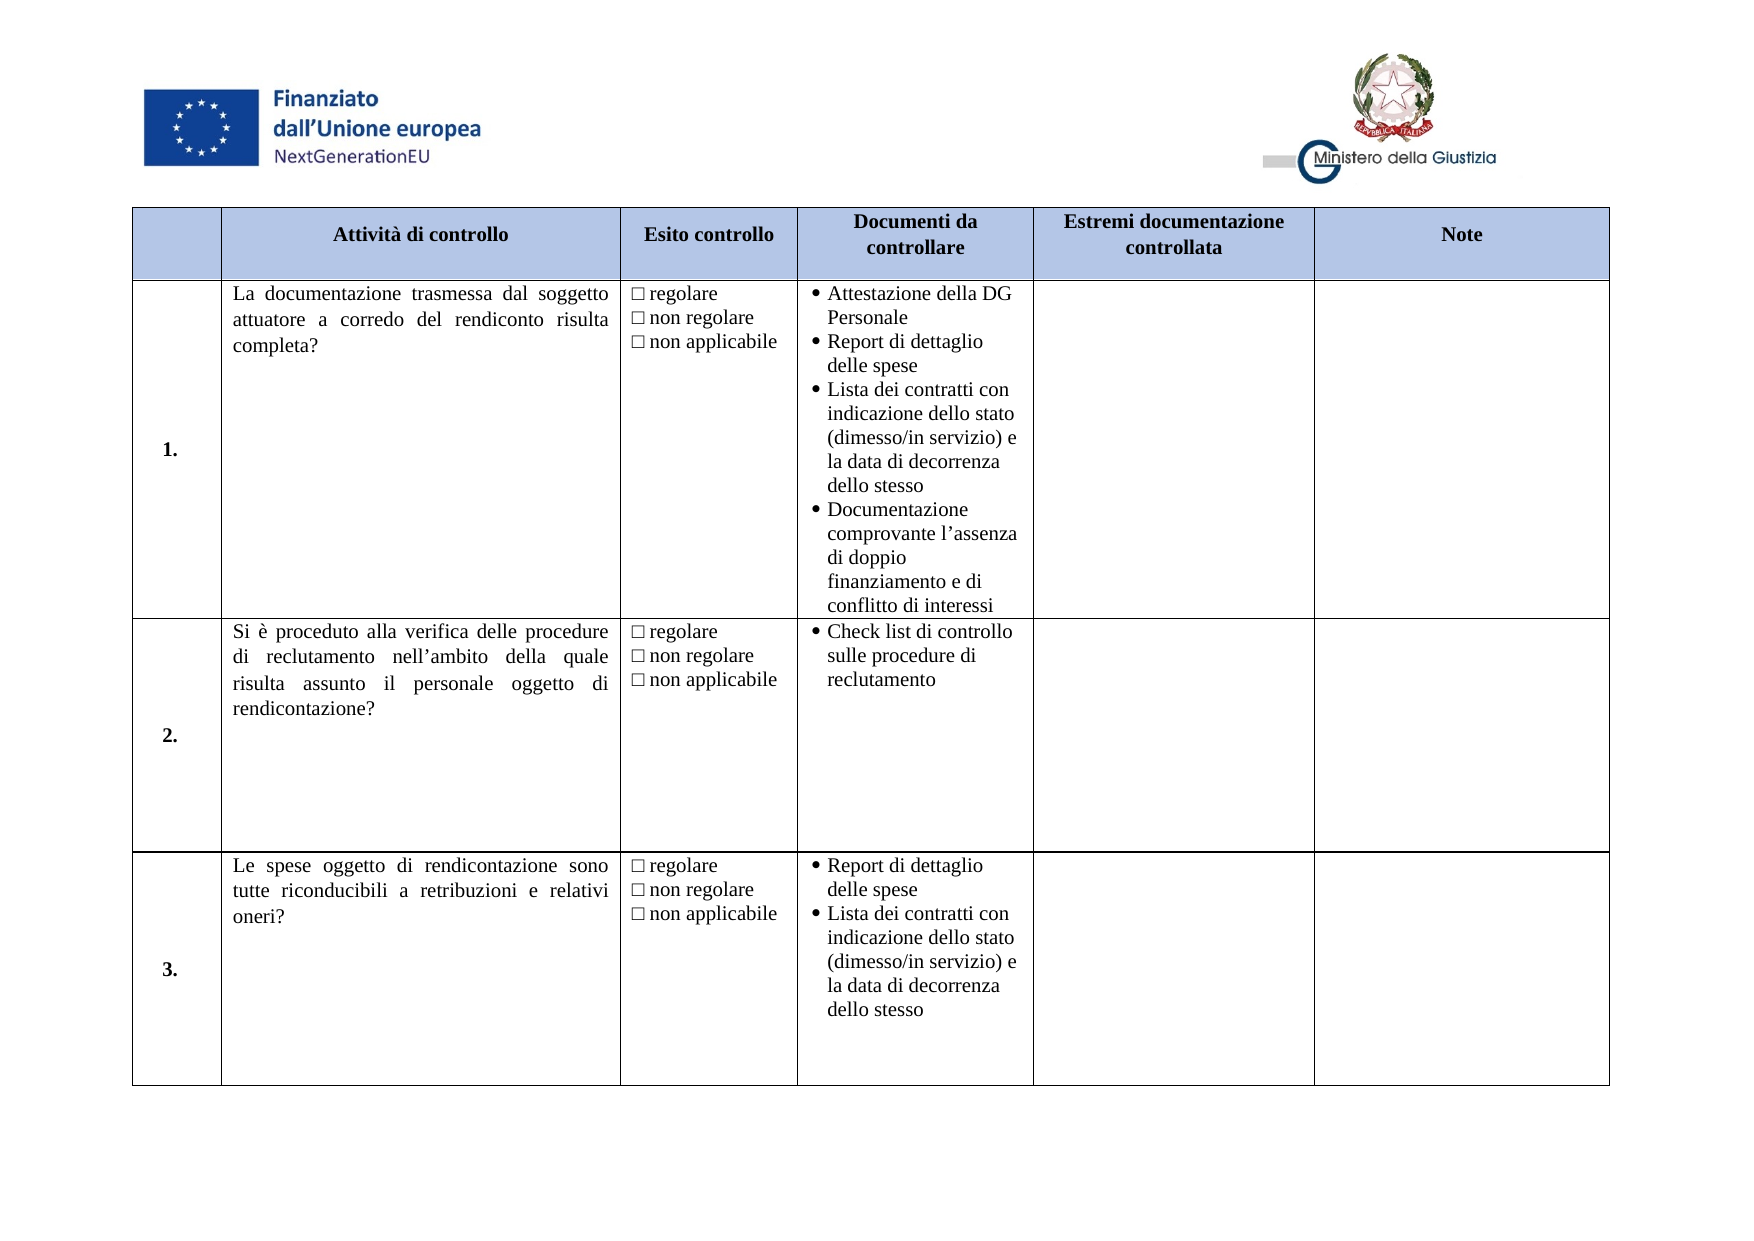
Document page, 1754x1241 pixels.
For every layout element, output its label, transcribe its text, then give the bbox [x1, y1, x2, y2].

table_cell □ regolare □ non regolare □ non applicabile [621, 619, 797, 851]
table_header Esito controllo [621, 208, 797, 279]
table_header Attività di controllo [222, 208, 620, 279]
table_cell Attestazione della DG Personale Report di dettaglio delle spese Lista dei contratti con indicazione dello stato (dimesso/in servizio) e la data di decorrenza dello stesso Documentazione comprovante l’assenza di doppio finanziamento e di conflitto di interessi [798, 281, 1033, 617]
table_cell [1315, 281, 1609, 617]
table_header Documenti da controllare [798, 208, 1033, 279]
table_cell [133, 853, 221, 1085]
table_cell □ regolare □ non regolare □ non applicabile [621, 281, 797, 617]
table_cell [1034, 853, 1314, 1085]
table_header Note [1315, 208, 1609, 279]
table_header [133, 208, 221, 279]
table_cell Si è proceduto alla verifica delle procedure di reclutamento nell’ambito della quale risulta assunto il personale oggetto di rendicontazione? [222, 619, 620, 851]
table_cell [1034, 281, 1314, 617]
table_cell [1315, 853, 1609, 1085]
table_cell La documentazione trasmessa dal soggetto attuatore a corredo del rendiconto risulta completa? [222, 281, 620, 617]
table_cell [133, 281, 221, 617]
table_cell [133, 619, 221, 851]
table_cell Le spese oggetto di rendicontazione sono tutte riconducibili a retribuzioni e relativi oneri? [222, 853, 620, 1085]
picture [1200, 41, 1605, 207]
table_cell □ regolare □ non regolare □ non applicabile [621, 853, 797, 1085]
table_header Estremi documentazione controllata [1034, 208, 1314, 279]
table_cell [1315, 619, 1609, 851]
table_cell [1034, 619, 1314, 851]
table_cell Check list di controllo sulle procedure di reclutamento [798, 619, 1033, 851]
table_cell Report di dettaglio delle spese Lista dei contratti con indicazione dello stato (dimesso/in servizio) e la data di decorrenza dello stesso [798, 853, 1033, 1085]
picture [132, 80, 500, 176]
